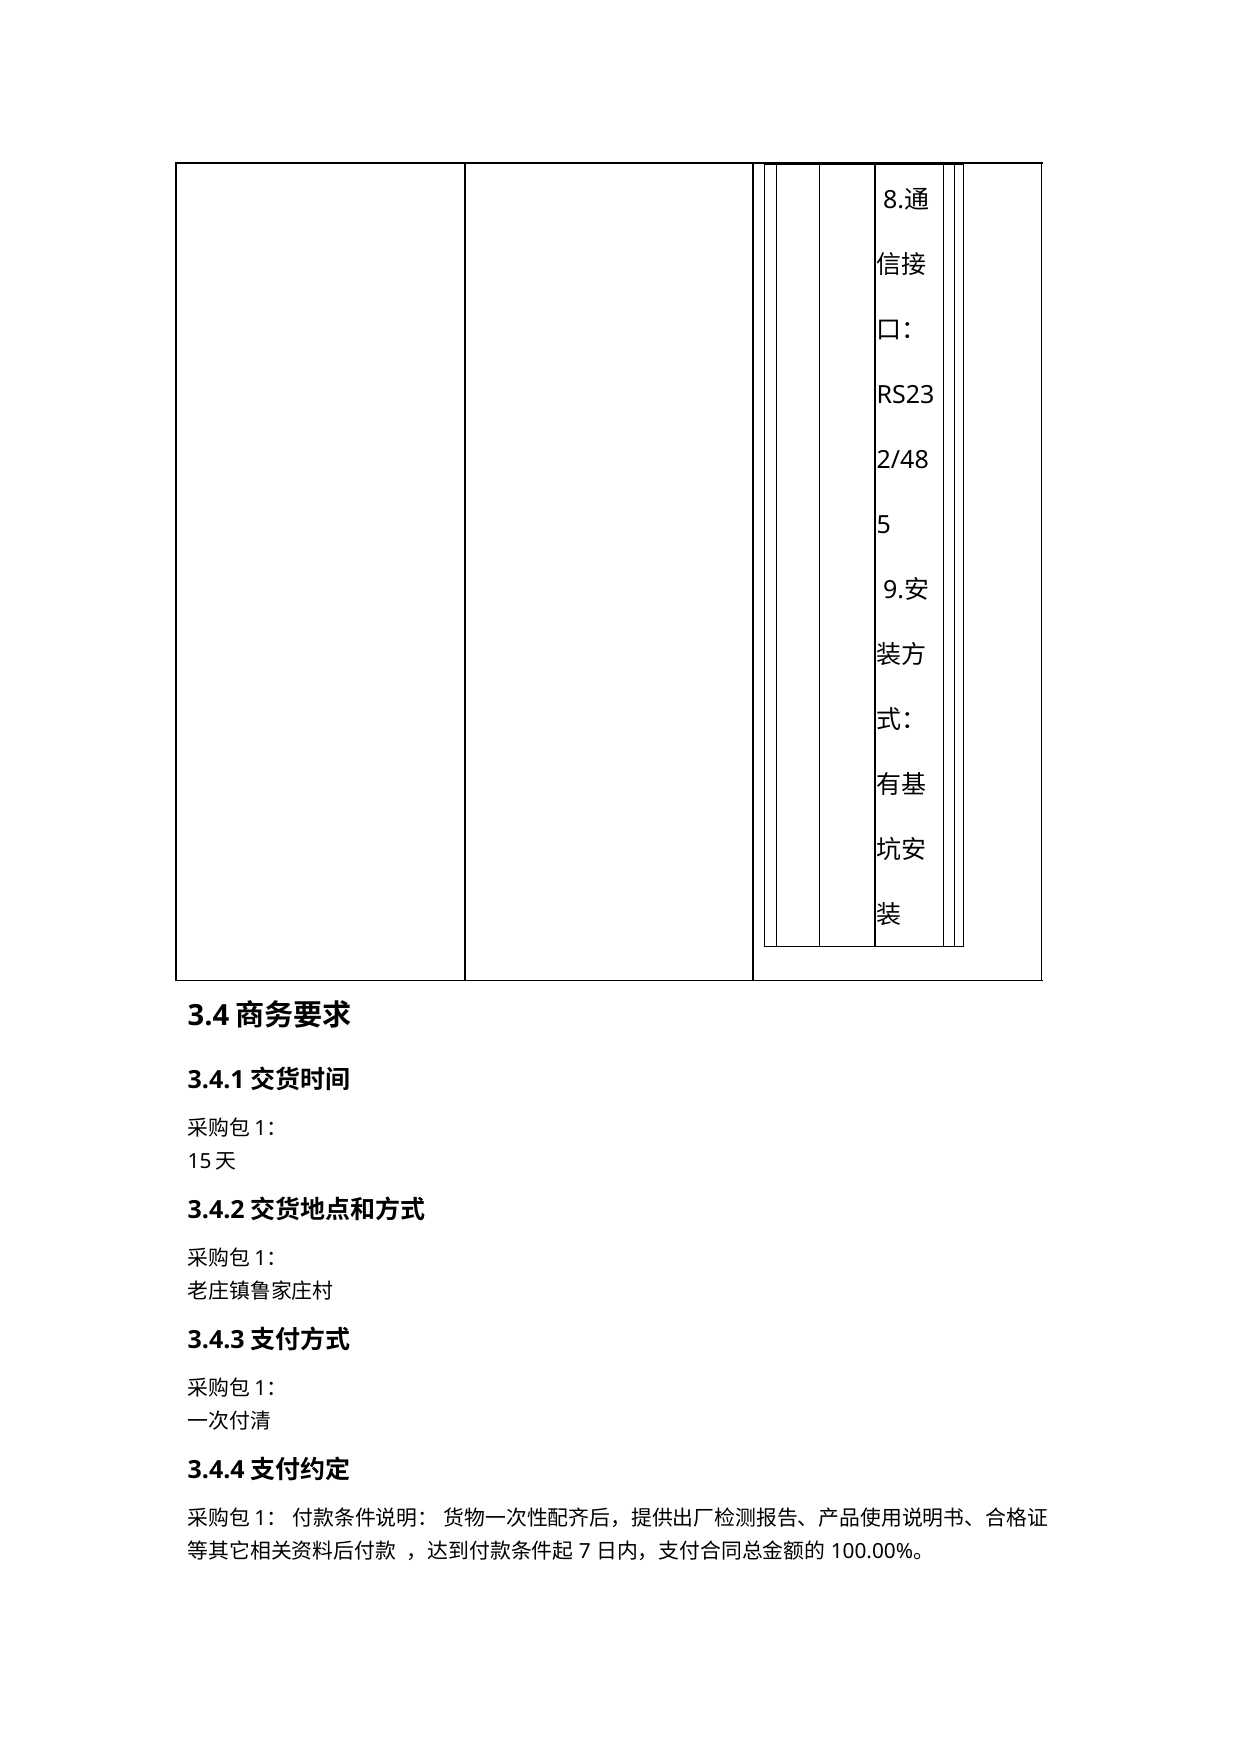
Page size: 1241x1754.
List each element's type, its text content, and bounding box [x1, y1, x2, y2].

table_cell [754, 164, 1041, 980]
text 15天 [187, 1144, 1053, 1176]
text 3.4商务要求 [187, 981, 1053, 1046]
text 采购包1： [187, 1111, 1053, 1144]
text 采购包1： [187, 1241, 1053, 1274]
text 老庄镇鲁家庄村 [187, 1274, 1053, 1306]
text 采购包1： [187, 1371, 1053, 1404]
table_cell 1 [177, 164, 464, 980]
table_cell [466, 164, 752, 980]
text 3.4.3支付方式 [187, 1306, 1053, 1371]
text 3.4.2交货地点和方式 [187, 1176, 1053, 1241]
text 3.4.1交货时间 [187, 1046, 1053, 1111]
text 3.4.4支付约定 [187, 1436, 1053, 1501]
text 一次付清 [187, 1404, 1053, 1436]
text 采购包1： 付款条件说明： 货物一次性配齐后，提供出厂检测报告、产品使用说明书、合格证等其它相关资料后付款 ，达到付款条件起 7 日内，支付合同总金额的 100.00%。 [187, 1501, 1053, 1566]
